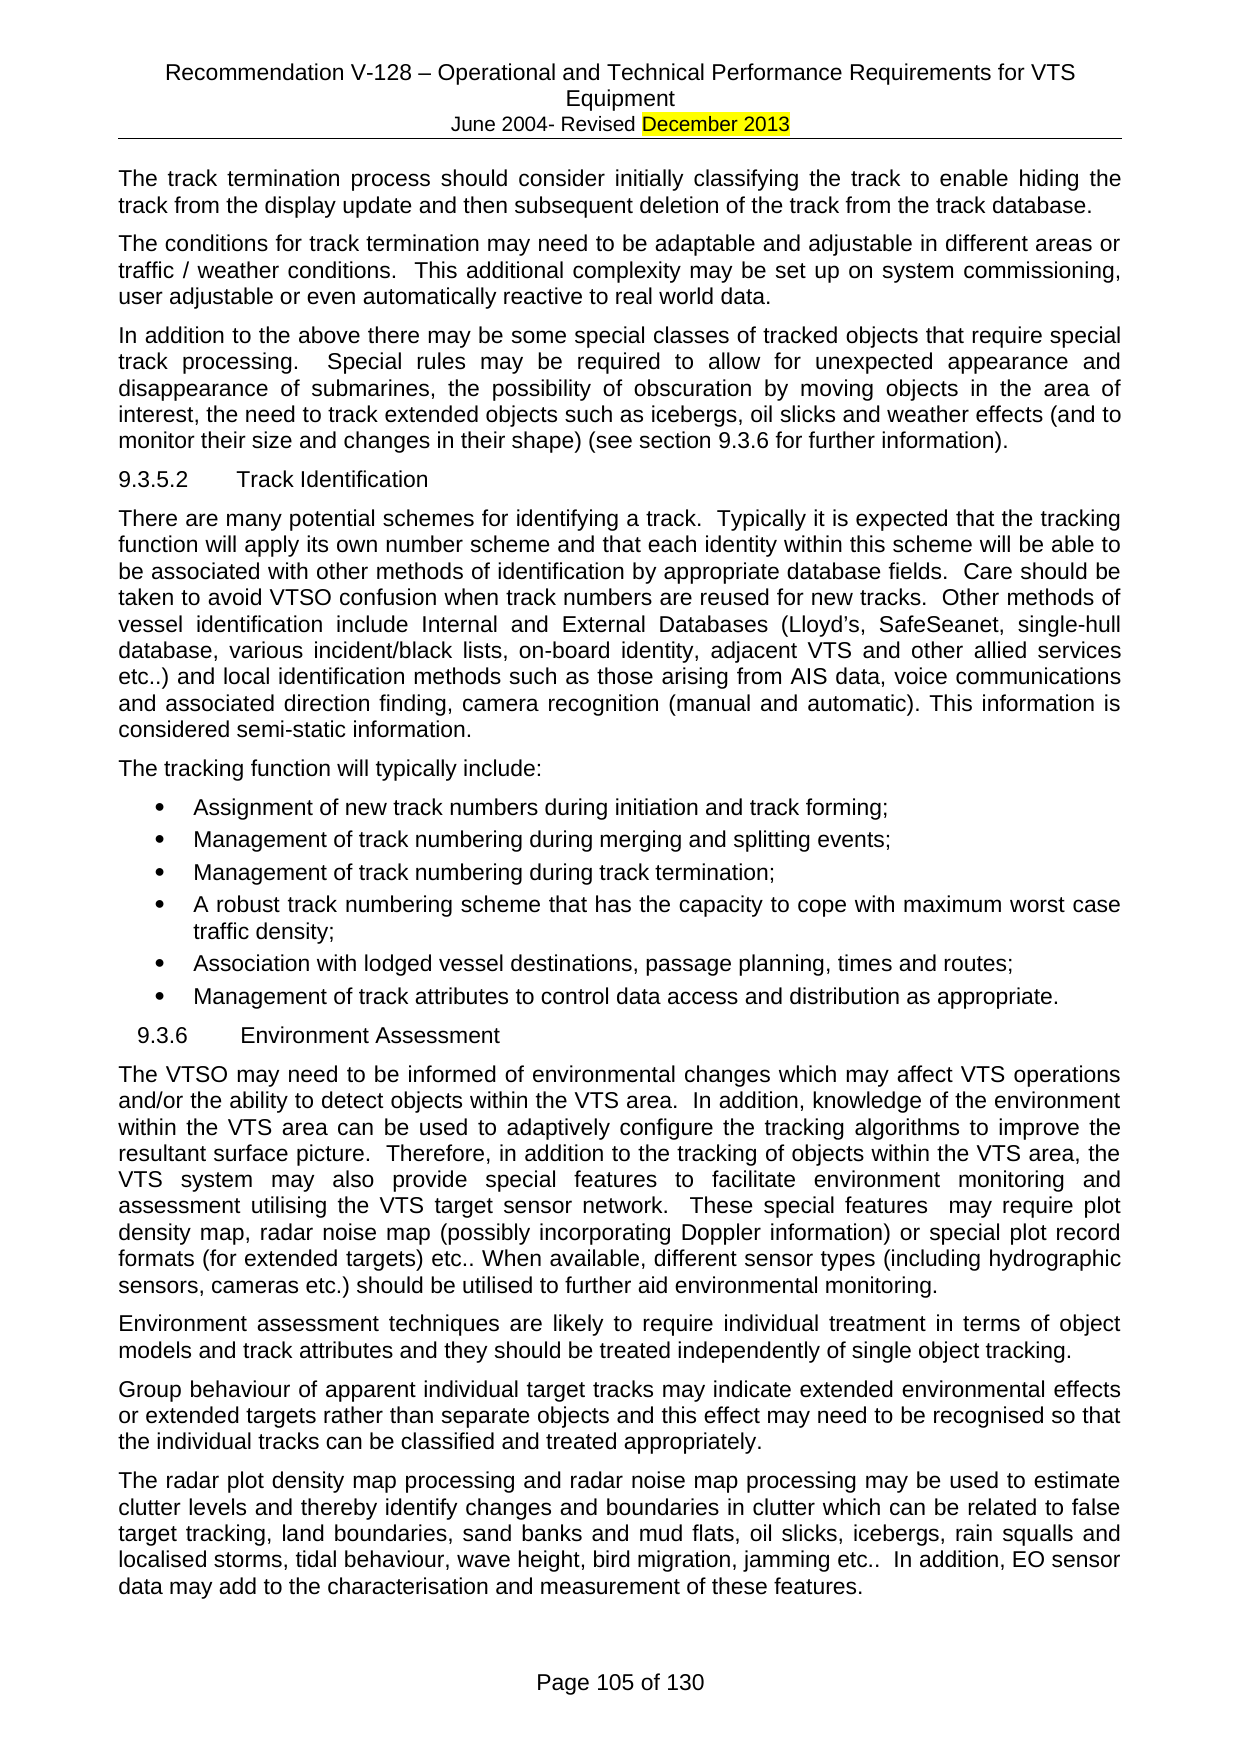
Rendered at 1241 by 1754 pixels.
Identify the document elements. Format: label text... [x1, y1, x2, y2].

text The conditions for track termination may need to be adaptable and adjustable in different areas or traffic / weather conditions. This additional complexity may be set up on system commissioning, user adjustable or even automatically reactive to real world data. [118, 230, 1122, 309]
text Assignment of new track numbers during initiation and track forming; [156, 794, 1122, 820]
text Association with lodged vessel destinations, passage planning, times and routes; [156, 950, 1122, 977]
text Management of track attributes to control data access and distribution as appropriate. [156, 983, 1122, 1009]
subtitle Environment Assessment [137, 1022, 1122, 1048]
subtitle Track Identification [118, 466, 1122, 493]
text Management of track numbering during merging and splitting events; [156, 826, 1122, 853]
text The track termination process should consider initially classifying the track to enable hiding the track from the display update and then subsequent deletion of the track from the track database. [118, 165, 1122, 218]
text Environment assessment techniques are likely to require individual treatment in terms of object models and track attributes and they should be treated independently of single object tracking. [118, 1310, 1122, 1363]
text Group behaviour of apparent individual target tracks may indicate extended environmental effects or extended targets rather than separate objects and this effect may need to be recognised so that the individual tracks can be classified and treated appropriately. [118, 1376, 1122, 1455]
text The tracking function will typically include: [118, 755, 1122, 781]
text Management of track numbering during track termination; [156, 859, 1122, 885]
text A robust track numbering scheme that has the capacity to cope with maximum worst case traffic density; [156, 891, 1122, 944]
text The VTSO may need to be informed of environmental changes which may affect VTS operations and/or the ability to detect objects within the VTS area. In addition, knowledge of the environment within the VTS area can be used to adaptively configure the tracking algorithms to improve the resultant surface picture. Therefore, in addition to the tracking of objects within the VTS area, the VTS system may also provide special features to facilitate environment monitoring and assessment utilising the VTS target sensor network. These special features may require plot density map, radar noise map (possibly incorporating Doppler information) or special plot record formats (for extended targets) etc.. When available, different sensor types (including hydrographic sensors, cameras etc.) should be utilised to further aid environmental monitoring. [118, 1061, 1122, 1298]
text The radar plot density map processing and radar noise map processing may be used to estimate clutter levels and thereby identify changes and boundaries in clutter which can be related to false target tracking, land boundaries, sand banks and mud flats, oil slicks, icebergs, rain squalls and localised storms, tidal behaviour, wave height, bird migration, jamming etc.. In addition, EO sensor data may add to the characterisation and measurement of these features. [118, 1467, 1122, 1599]
text There are many potential schemes for identifying a track. Typically it is expected that the tracking function will apply its own number scheme and that each identity within this scheme will be able to be associated with other methods of identification by appropriate database fields. Care should be taken to avoid VTSO confusion when track numbers are reused for new tracks. Other methods of vessel identification include Internal and External Databases (Lloyd’s, SafeSeanet, single-hull database, various incident/black lists, on-board identity, adjacent VTS and other allied services etc..) and local identification methods such as those arising from AIS data, voice communications and associated direction finding, camera recognition (manual and automatic). This information is considered semi-static information. [118, 505, 1122, 742]
text In addition to the above there may be some special classes of tracked objects that require special track processing. Special rules may be required to allow for unexpected appearance and disappearance of submarines, the possibility of obscuration by moving objects in the area of interest, the need to track extended objects such as icebergs, oil slicks and weather effects (and to monitor their size and changes in their shape) (see section 9.3.6 for further information). [118, 322, 1122, 454]
